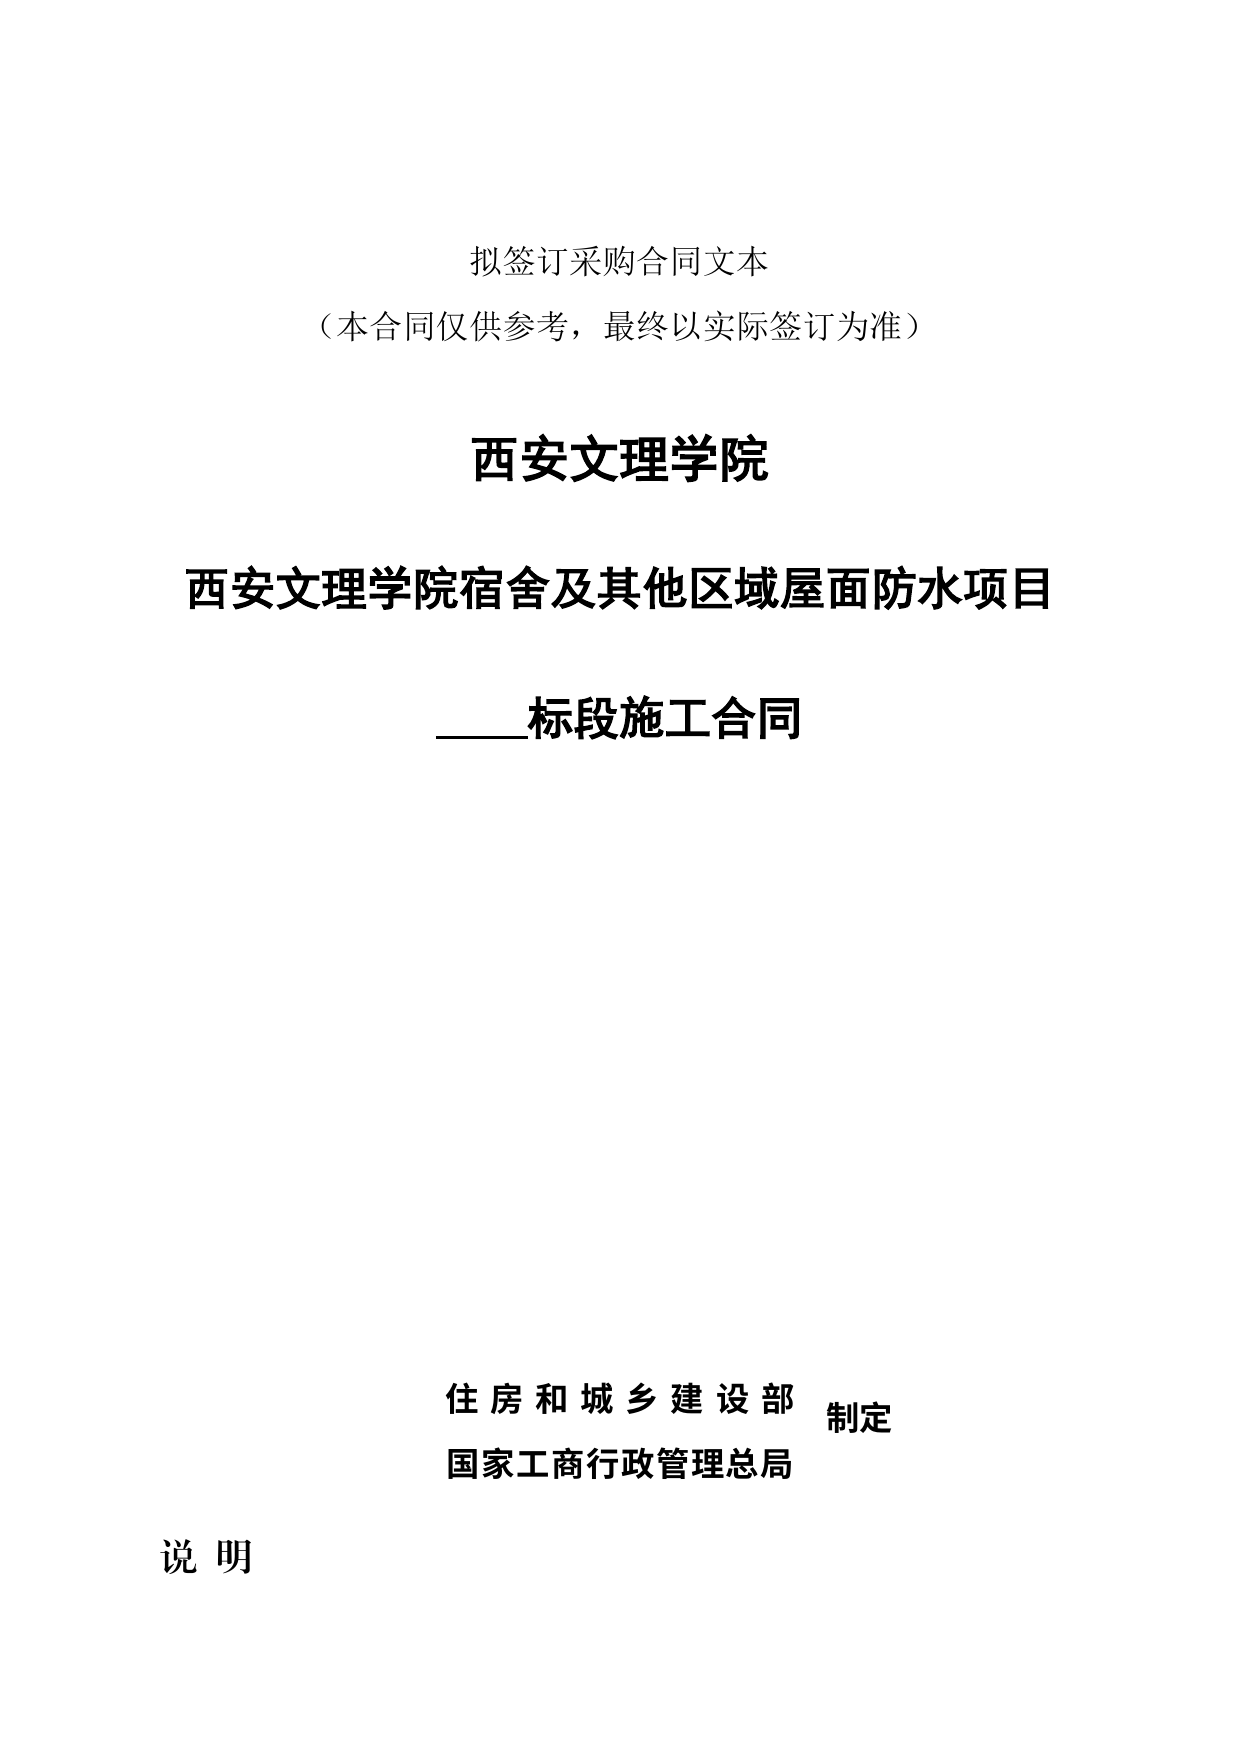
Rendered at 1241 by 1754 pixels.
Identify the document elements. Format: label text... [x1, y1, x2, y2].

text 住房和城乡建设部 [159, 1364, 795, 1429]
text （本合同仅供参考，最终以实际签订为准） [159, 292, 1078, 357]
text 西安文理学院 [159, 422, 1078, 487]
text 国家工商行政管理总局 [159, 1429, 795, 1494]
text 标段施工合同 [159, 682, 1078, 747]
text 西安文理学院宿舍及其他区域屋面防水项目 [159, 552, 1078, 617]
text 拟签订采购合同文本 [159, 227, 1078, 292]
